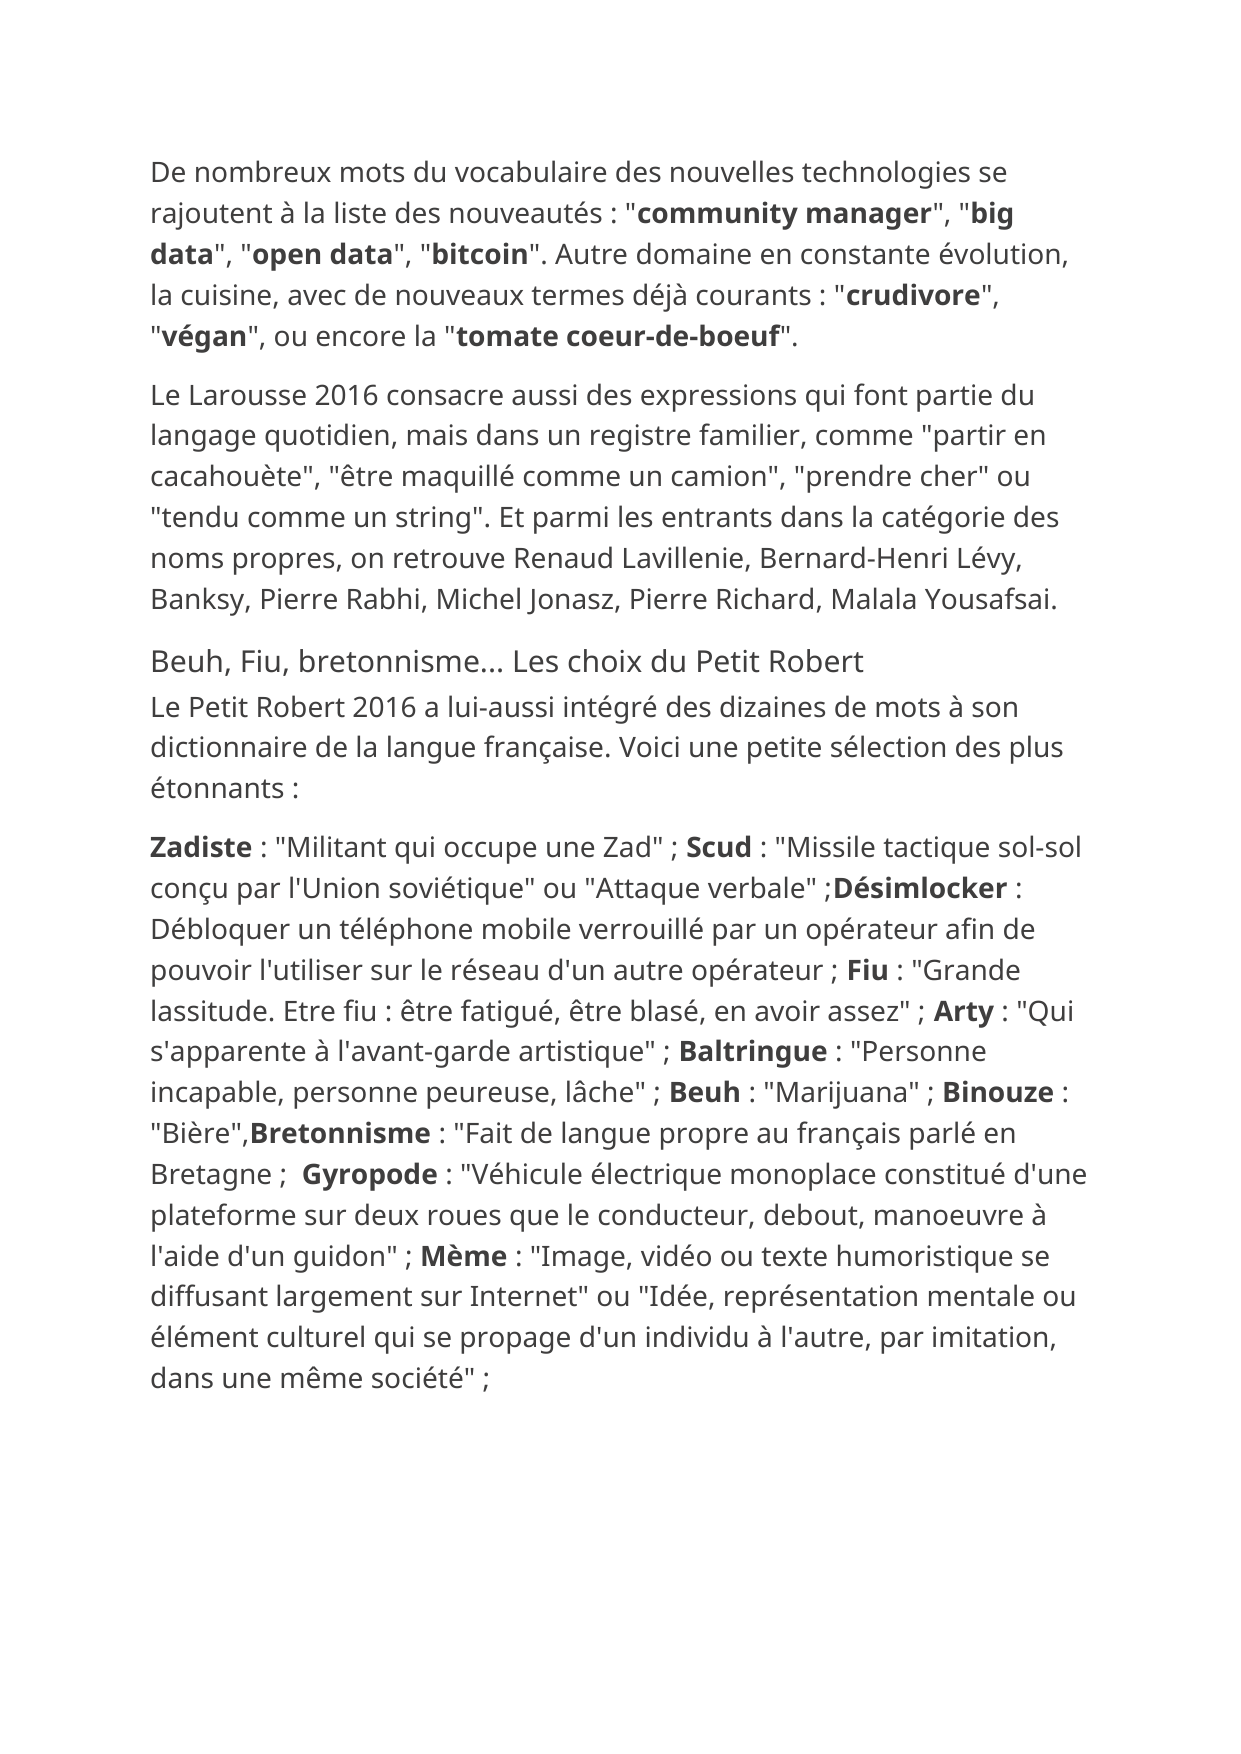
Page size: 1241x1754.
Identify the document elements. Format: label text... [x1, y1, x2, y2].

text De nombreux mots du vocabulaire des nouvelles technologies se rajoutent à la liste des nouveautés : "community manager", "big data", "open data", "bitcoin". Autre domaine en constante évolution, la cuisine, avec de nouveaux termes déjà courants : "crudivore", "végan", ou encore la "tomate coeur-de-boeuf". [150, 150, 1090, 354]
text Le Larousse 2016 consacre aussi des expressions qui font partie du langage quotidien, mais dans un registre familier, comme "partir en cacahouète", "être maquillé comme un camion", "prendre cher" ou "tendu comme un string". Et parmi les entrants dans la catégorie des noms propres, on retrouve Renaud Lavillenie, Bernard-Henri Lévy, Banksy, Pierre Rabhi, Michel Jonasz, Pierre Richard, Malala Yousafsai. [150, 372, 1090, 617]
subtitle Beuh, Fiu, bretonnisme... Les choix du Petit Robert [150, 640, 1090, 681]
text Le Petit Robert 2016 a lui-aussi intégré des dizaines de mots à son dictionnaire de la langue française. Voici une petite sélection des plus étonnants : [150, 684, 1090, 807]
text Zadiste : "Militant qui occupe une Zad" ; Scud : "Missile tactique sol-sol conçu par l'Union soviétique" ou "Attaque verbale" ;Désimlocker : Débloquer un téléphone mobile verrouillé par un opérateur afin de pouvoir l'utiliser sur le réseau d'un autre opérateur ; Fiu : "Grande lassitude. Etre fiu : être fatigué, être blasé, en avoir assez" ; Arty : "Qui s'apparente à l'avant-garde artistique" ; Baltringue : "Personne incapable, personne peureuse, lâche" ; Beuh : "Marijuana" ; Binouze : "Bière",Bretonnisme : "Fait de langue propre au français parlé en Bretagne ; Gyropode : "Véhicule électrique monoplace constitué d'une plateforme sur deux roues que le conducteur, debout, manoeuvre à l'aide d'un guidon" ; Mème : "Image, vidéo ou texte humoristique se diffusant largement sur Internet" ou "Idée, représentation mentale ou élément culturel qui se propage d'un individu à l'autre, par imitation, dans une même société" ; [150, 825, 1090, 1397]
